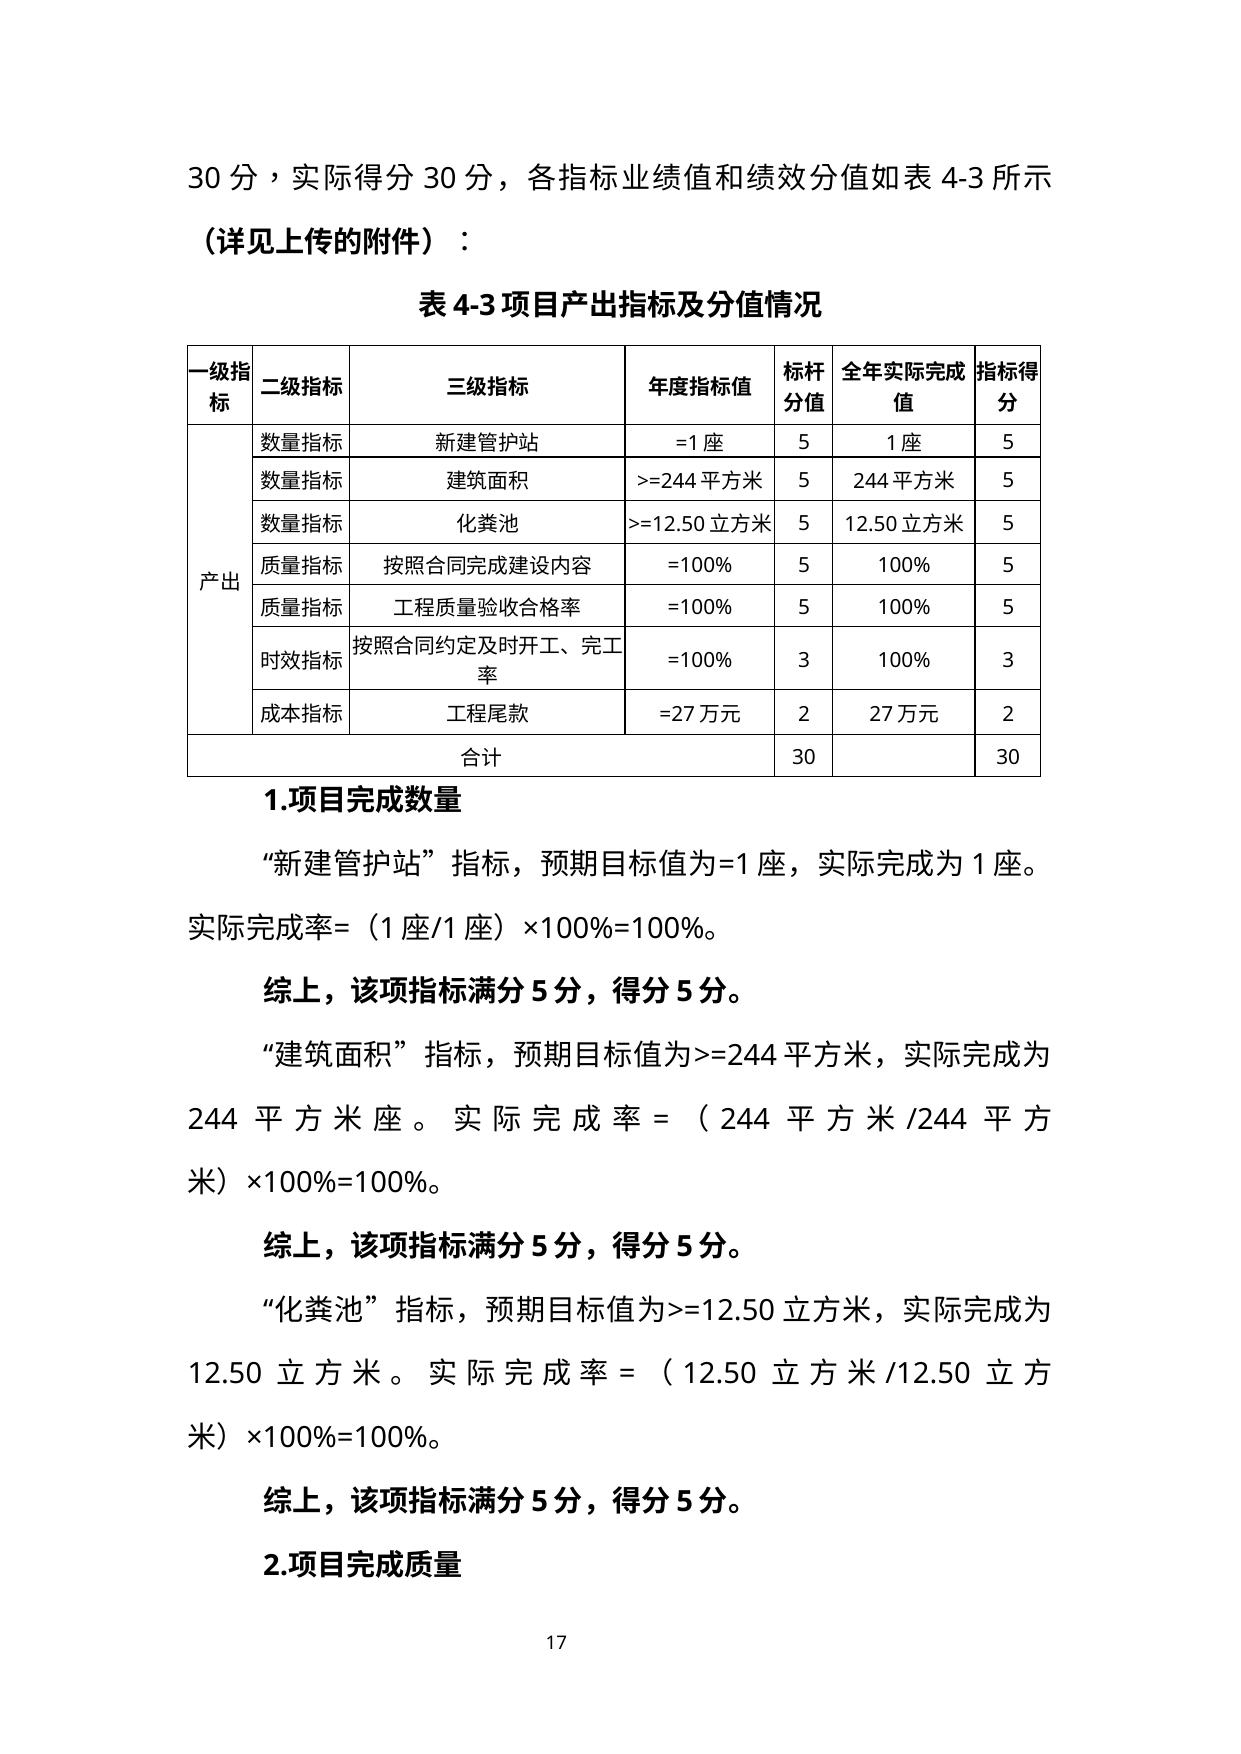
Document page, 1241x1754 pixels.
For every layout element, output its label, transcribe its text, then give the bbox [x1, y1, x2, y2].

table_cell 5 [976, 544, 1040, 583]
text 表4-3项目产出指标及分值情况 [187, 282, 1053, 324]
table_cell 3 [775, 627, 832, 689]
table_cell =27万元 [626, 690, 774, 734]
table_cell 5 [976, 585, 1040, 626]
table_cell 质量指标 [253, 585, 349, 626]
table_cell 数量指标 [253, 458, 349, 500]
table_cell 100% [833, 544, 974, 583]
table_cell 化粪池 [350, 501, 624, 543]
table_cell =100% [626, 544, 774, 583]
table_cell 质量指标 [253, 544, 349, 583]
table_cell 30 [775, 735, 832, 776]
table_cell 新建管护站 [350, 425, 624, 456]
text “新建管护站”指标，预期目标值为=1座，实际完成为1座。实际完成率=（1座/1座）×100%=100%。 [187, 841, 1053, 947]
table_cell 5 [775, 585, 832, 626]
table_cell 244平方米 [833, 458, 974, 500]
text 综上，该项指标满分5分，得分5分。 [187, 1477, 1053, 1520]
table_cell 按照合同完成建设内容 [350, 544, 624, 583]
table_cell 时效指标 [253, 627, 349, 689]
table_cell 建筑面积 [350, 458, 624, 500]
table_cell 100% [833, 627, 974, 689]
table_cell 按照合同约定及时开工、完工率 [350, 627, 624, 689]
table_cell 2 [775, 690, 832, 734]
table_cell 2 [976, 690, 1040, 734]
table_header 二级指标 [253, 346, 349, 423]
text 2.项目完成质量 [187, 1541, 1053, 1584]
table_cell [833, 735, 974, 776]
table_cell 成本指标 [253, 690, 349, 734]
table_cell 1座 [833, 425, 974, 456]
table_cell 5 [976, 425, 1040, 456]
table_header 标杆分值 [775, 346, 832, 423]
table_cell 工程尾款 [350, 690, 624, 734]
text 综上，该项指标满分5分，得分5分。 [187, 968, 1053, 1010]
table_cell 3 [976, 627, 1040, 689]
table_cell =1座 [626, 425, 774, 456]
table_cell 数量指标 [253, 501, 349, 543]
table_header 全年实际完成值 [833, 346, 974, 423]
table_cell 合计 [188, 735, 774, 776]
table_cell 产出 [188, 425, 252, 734]
table_cell =100% [626, 585, 774, 626]
table_cell 5 [775, 425, 832, 456]
table_cell 100% [833, 585, 974, 626]
table_cell 5 [976, 458, 1040, 500]
table_cell 5 [775, 544, 832, 583]
text 1.项目完成数量 [187, 777, 1053, 819]
table_cell 27万元 [833, 690, 974, 734]
text “化粪池”指标，预期目标值为>=12.50立方米，实际完成为12.50立方米。实际完成率=（12.50立方米/12.50立方米）×100%=100%。 [187, 1286, 1053, 1456]
table_cell 5 [976, 501, 1040, 543]
text “建筑面积”指标，预期目标值为>=244平方米，实际完成为244平方米座。实际完成率=（244平方米/244平方米）×100%=100%。 [187, 1032, 1053, 1202]
table_header 一级指标 [188, 346, 252, 423]
table_cell 5 [775, 458, 832, 500]
table_cell 5 [775, 501, 832, 543]
table_cell 工程质量验收合格率 [350, 585, 624, 626]
text 综上，该项指标满分5分，得分5分。 [187, 1223, 1053, 1265]
table_header 三级指标 [350, 346, 624, 423]
table_cell 12.50立方米 [833, 501, 974, 543]
table_cell >=12.50立方米 [626, 501, 774, 543]
table_cell =100% [626, 627, 774, 689]
table_header 指标得分 [976, 346, 1040, 423]
table_cell 30 [976, 735, 1040, 776]
table_cell 数量指标 [253, 425, 349, 456]
table_cell >=244平方米 [626, 458, 774, 500]
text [187, 154, 1053, 261]
table_header 年度指标值 [626, 346, 774, 423]
